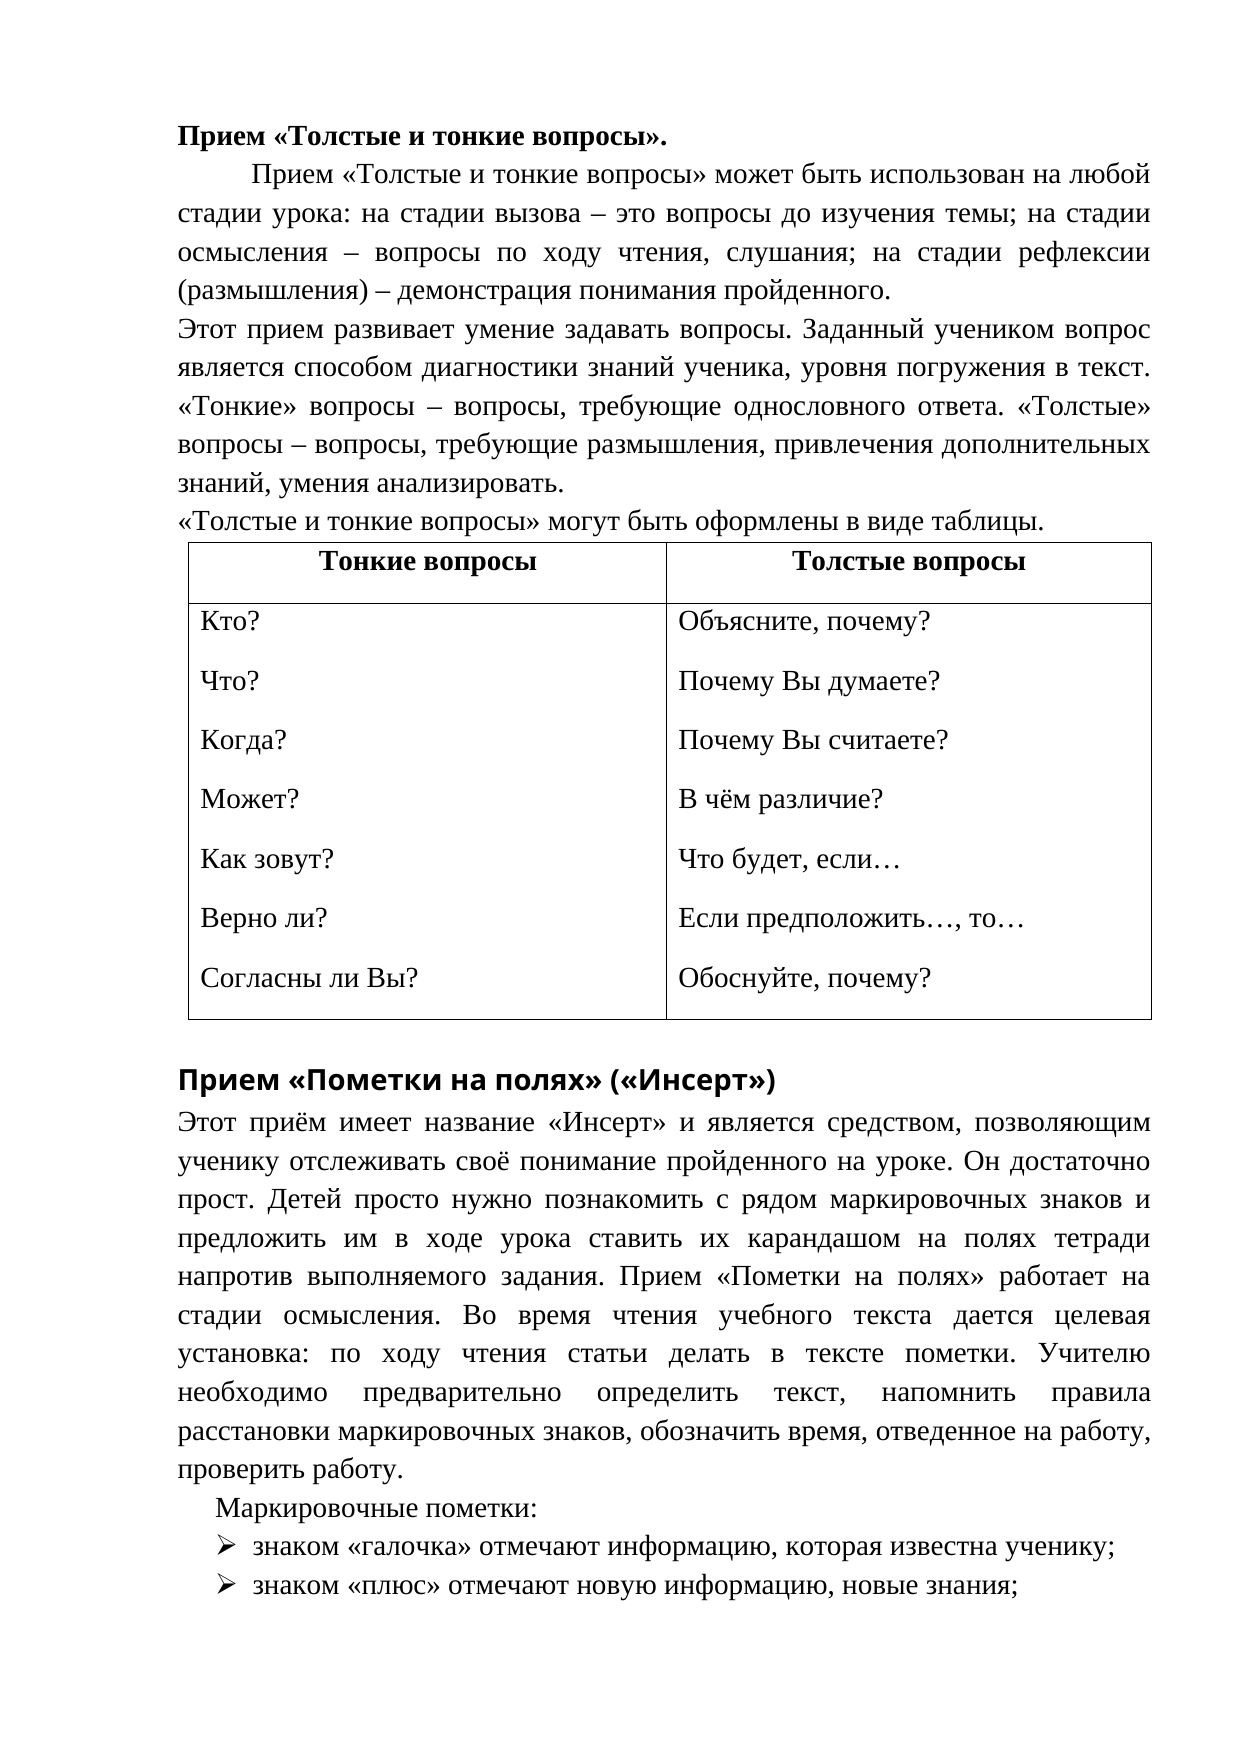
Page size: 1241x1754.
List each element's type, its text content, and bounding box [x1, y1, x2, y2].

text Прием «Толстые и тонкие вопросы» может быть использован на любой стадии урока: на стадии вызова – это вопросы до изучения темы; на стадии осмысления – вопросы по ходу чтения, слушания; на стадии рефлексии (размышления) – демонстрация понимания пройденного. [177, 157, 1152, 306]
table_header Тонкие вопросы [189, 543, 666, 602]
subtitle Прием «Пометки на полях» («Инсерт») [177, 1059, 1152, 1098]
text «Толстые и тонкие вопросы» могут быть оформлены в виде таблицы. [177, 503, 1152, 537]
list знаком «галочка» отмечают информацию, которая известна ученику; [215, 1528, 1152, 1562]
text Прием «Толстые и тонкие вопросы». [177, 118, 1152, 152]
table_cell Объясните, почему? Почему Вы думаете? Почему Вы считаете? В чём различие? Что будет, если… Если предположить…, то… Обоснуйте, почему? [667, 604, 1151, 1019]
text Этот прием развивает умение задавать вопросы. Заданный учеником вопрос является способом диагностики знаний ученика, уровня погружения в текст. «Тонкие» вопросы – вопросы, требующие однословного ответа. «Толстые» вопросы – вопросы, требующие размышления, привлечения дополнительных знаний, умения анализировать. [177, 311, 1152, 498]
list знаком «плюс» отмечают новую информацию, новые знания; [215, 1567, 1152, 1601]
text Маркировочные пометки: [177, 1490, 1152, 1523]
table_header Толстые вопросы [667, 543, 1151, 602]
table_cell Кто? Что? Когда? Может? Как зовут? Верно ли? Согласны ли Вы? [189, 604, 666, 1019]
text Этот приём имеет название «Инсерт» и является средством, позволяющим ученику отслеживать своё понимание пройденного на уроке. Он достаточно прост. Детей просто нужно познакомить с рядом маркировочных знаков и предложить им в ходе урока ставить их карандашом на полях тетради напротив выполняемого задания. Прием «Пометки на полях» работает на стадии осмысления. Во время чтения учебного текста дается целевая установка: по ходу чтения статьи делать в тексте пометки. Учителю необходимо предварительно определить текст, напомнить правила расстановки маркировочных знаков, обозначить время, отведенное на работу, проверить работу. [177, 1104, 1152, 1485]
